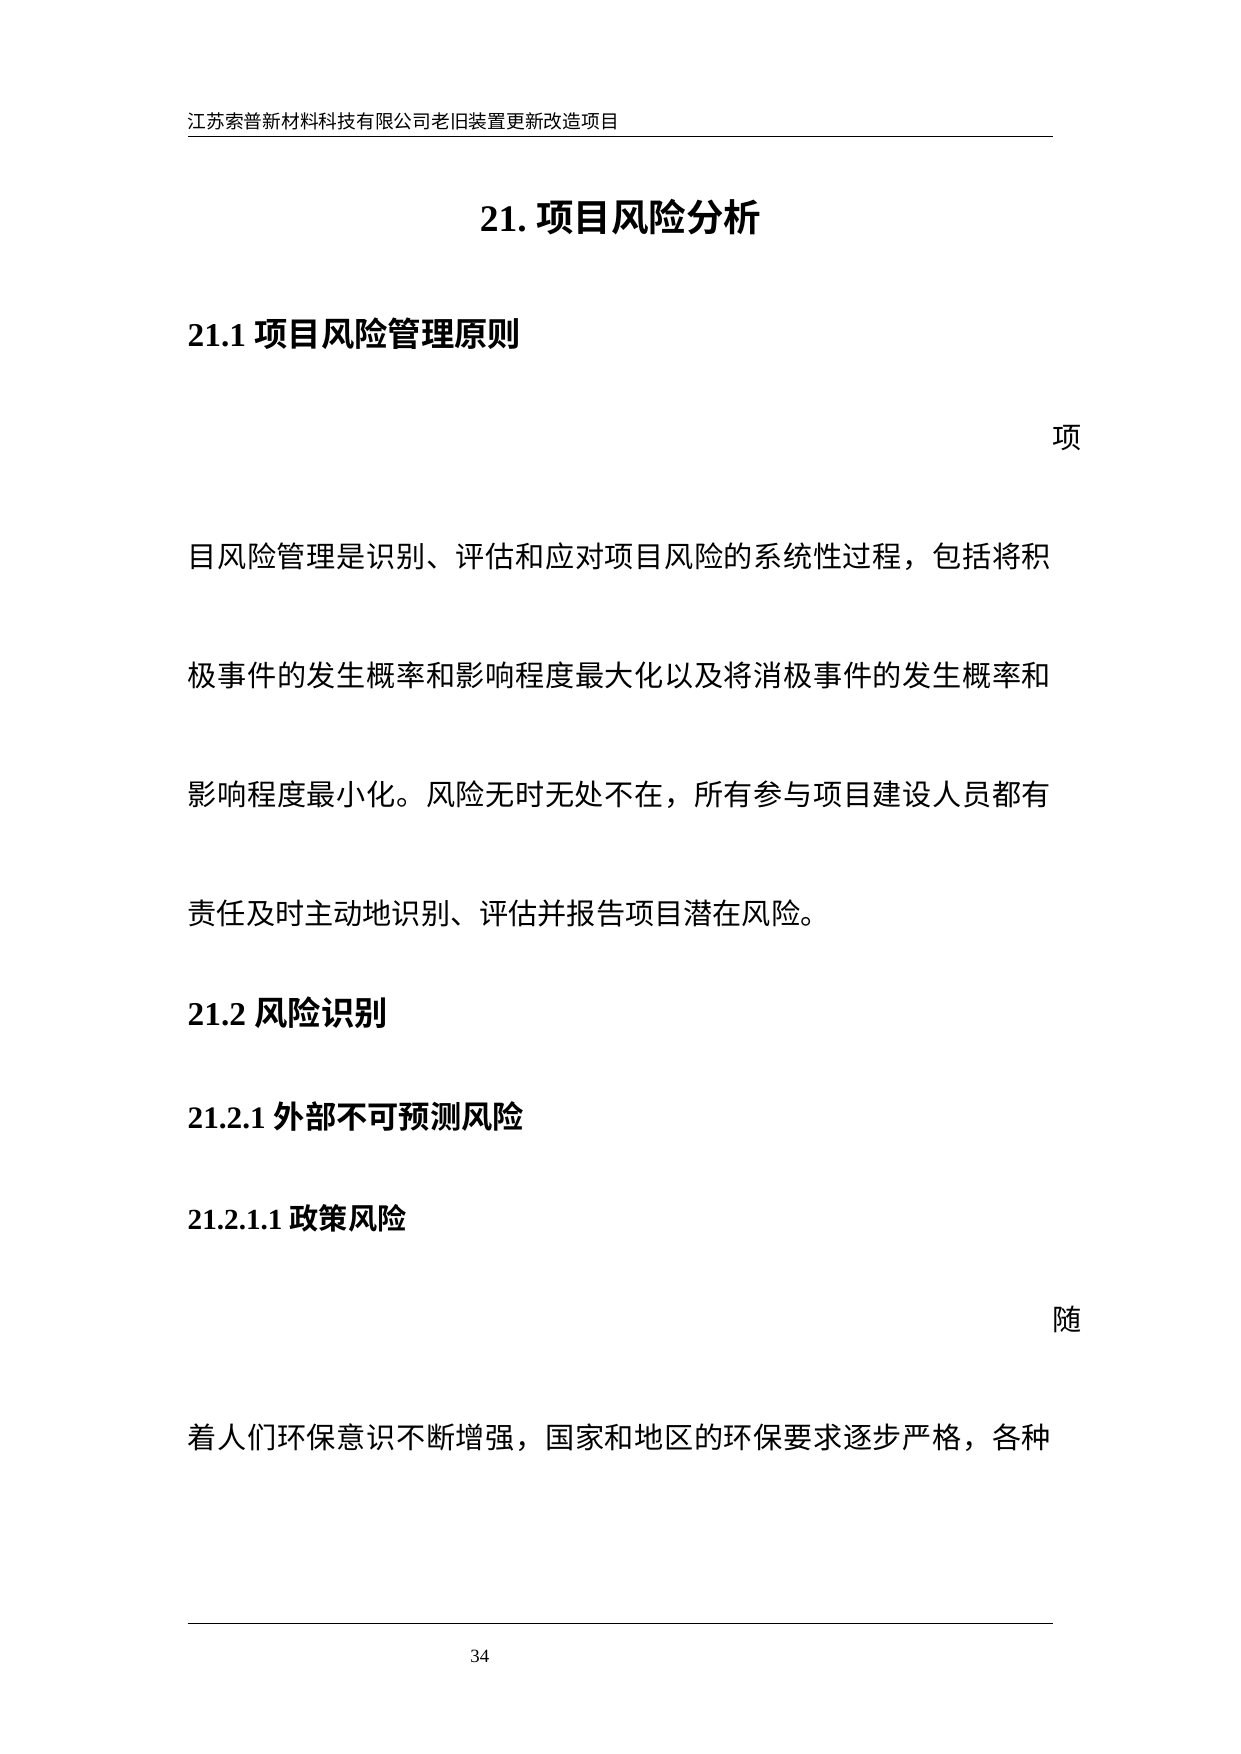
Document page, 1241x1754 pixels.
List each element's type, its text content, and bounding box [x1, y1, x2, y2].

subtitle 政策风险 [187, 1177, 1053, 1256]
subtitle 风险识别 [187, 973, 1053, 1052]
subtitle 项目风险分析 [187, 175, 1053, 254]
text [187, 1277, 1053, 1476]
text 项目风险管理是识别、评估和应对项目风险的系统性过程，包括将积极事件的发生概率和影响程度最大化以及将消极事件的发生概率和影响程度最小化。风险无时无处不在，所有参与项目建设人员都有责任及时主动地识别、评估并报告项目潜在风险。 [187, 396, 1053, 952]
subtitle 项目风险管理原则 [187, 294, 1053, 373]
subtitle 外部不可预测风险 [187, 1075, 1053, 1154]
